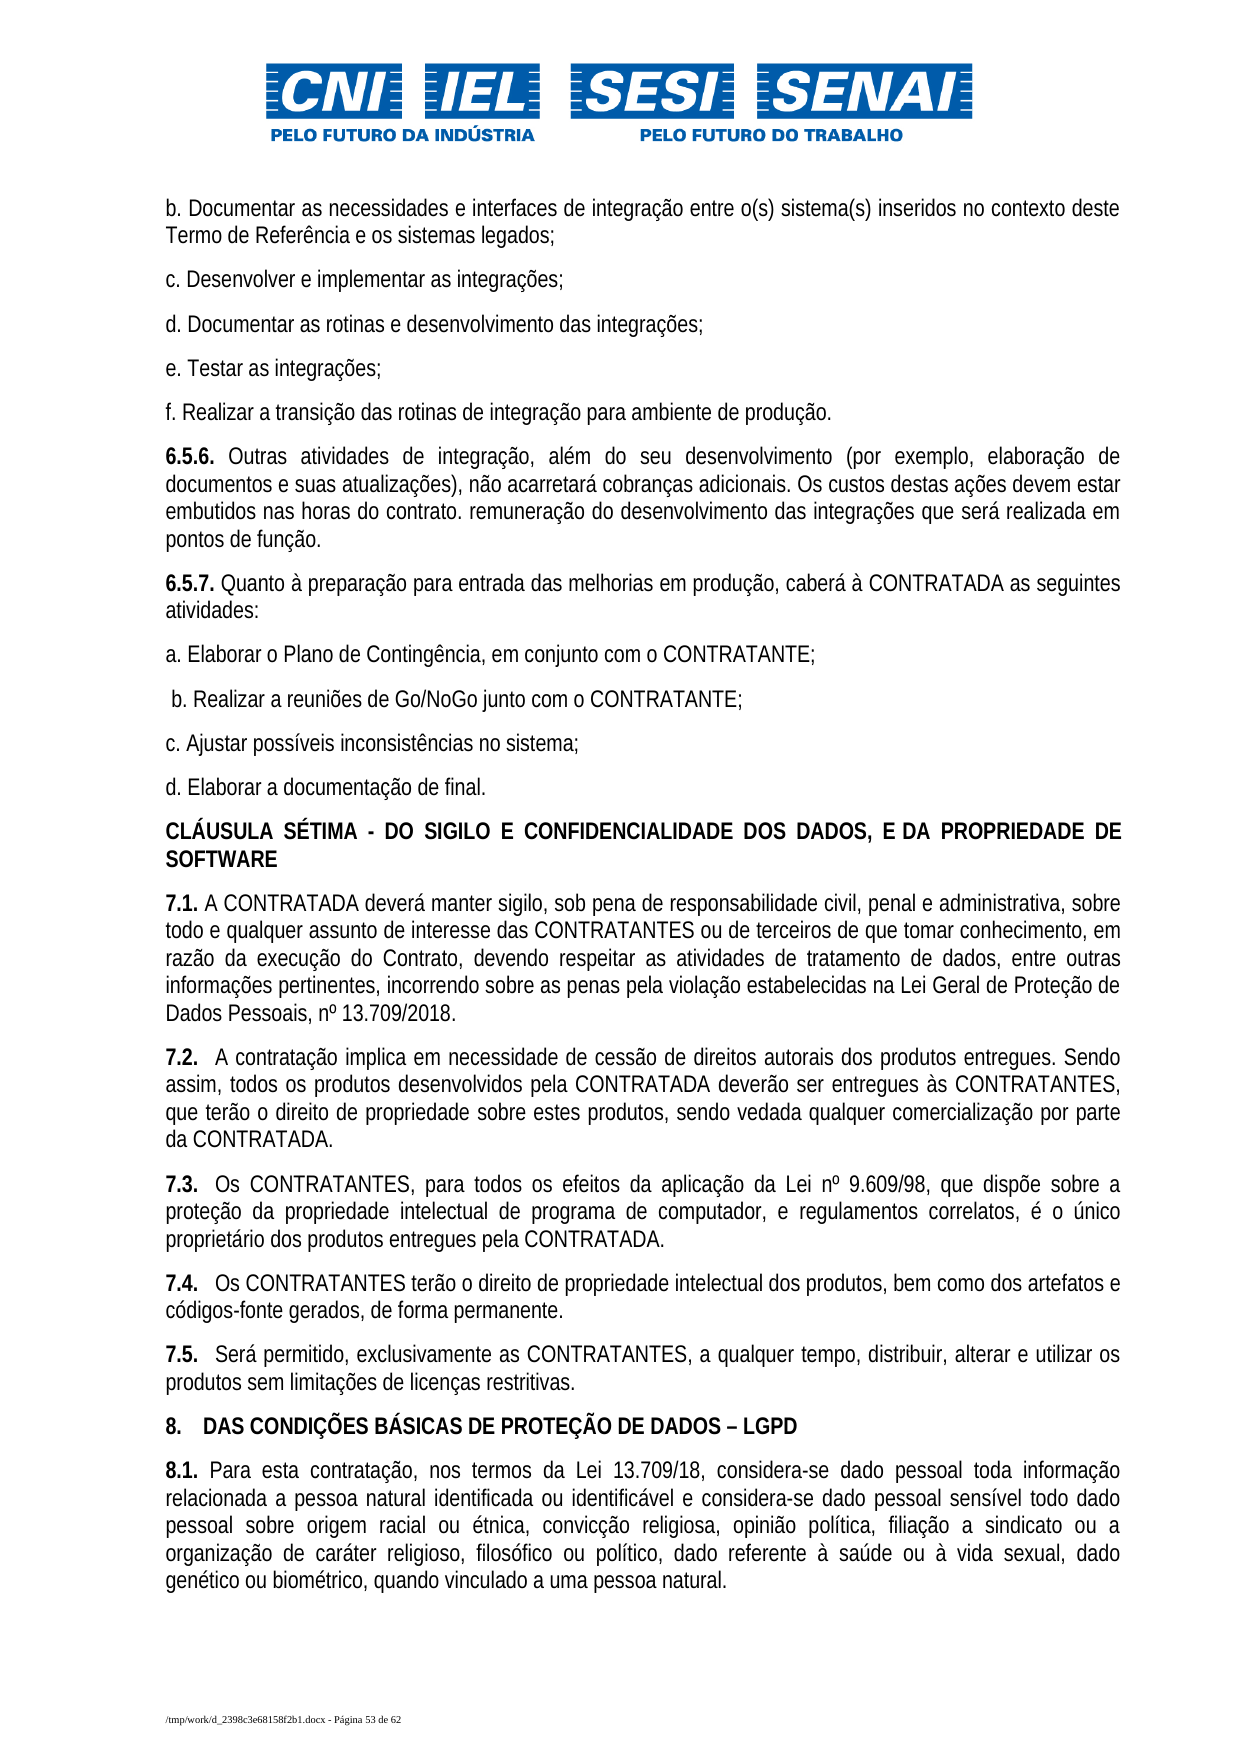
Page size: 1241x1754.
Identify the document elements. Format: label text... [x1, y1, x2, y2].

text 8.1. Para esta contratação, nos termos da Lei 13.709/18, considera-se dado pessoal toda informação relacionada a pessoa natural identificada ou identificável e considera-se dado pessoal sensível todo dado pessoal sobre origem racial ou étnica, convicção religiosa, opinião política, filiação a sindicato ou a organização de caráter religioso, filosófico ou político, dado referente à saúde ou à vida sexual, dado genético ou biométrico, quando vinculado a uma pessoa natural. [165, 1456, 1122, 1594]
text d. Elaborar a documentação de final. [165, 773, 1122, 800]
text 7.4. Os CONTRATANTES terão o direito de propriedade intelectual dos produtos, bem como dos artefatos e códigos-fonte gerados, de forma permanente. [165, 1269, 1122, 1324]
text e. Testar as integrações; [165, 354, 1122, 381]
list DAS CONDIÇÕES BÁSICAS DE PROTEÇÃO DE DADOS – LGPD [165, 1412, 1122, 1439]
text 7.5. Será permitido, exclusivamente as CONTRATANTES, a qualquer tempo, distribuir, alterar e utilizar os produtos sem limitações de licenças restritivas. [165, 1340, 1122, 1395]
text c. Ajustar possíveis inconsistências no sistema; [165, 729, 1122, 756]
text 7.1. A CONTRATADA deverá manter sigilo, sob pena de responsabilidade civil, penal e administrativa, sobre todo e qualquer assunto de interesse das CONTRATANTES ou de terceiros de que tomar conhecimento, em razão da execução do Contrato, devendo respeitar as atividades de tratamento de dados, entre outras informações pertinentes, incorrendo sobre as penas pela violação estabelecidas na Lei Geral de Proteção de Dados Pessoais, nº 13.709/2018. [165, 889, 1122, 1026]
text b. Documentar as necessidades e interfaces de integração entre o(s) sistema(s) inseridos no contexto deste Termo de Referência e os sistemas legados; [165, 194, 1122, 249]
text a. Elaborar o Plano de Contingência, em conjunto com o CONTRATANTE; [165, 640, 1122, 668]
text 7.3. Os CONTRATANTES, para todos os efeitos da aplicação da Lei nº 9.609/98, que dispõe sobre a proteção da propriedade intelectual de programa de computador, e regulamentos correlatos, é o único proprietário dos produtos entregues pela CONTRATADA. [165, 1169, 1122, 1252]
picture [257, 52, 983, 147]
text b. Realizar a reuniões de Go/NoGo junto com o CONTRATANTE; [165, 684, 1122, 712]
text 6.5.7. Quanto à preparação para entrada das melhorias em produção, caberá à CONTRATADA as seguintes atividades: [165, 569, 1122, 624]
text CLÁUSULA SÉTIMA - DO SIGILO E CONFIDENCIALIDADE DOS DADOS, E DA PROPRIEDADE DE SOFTWARE [165, 817, 1122, 872]
text 6.5.6. Outras atividades de integração, além do seu desenvolvimento (por exemplo, elaboração de documentos e suas atualizações), não acarretará cobranças adicionais. Os custos destas ações devem estar embutidos nas horas do contrato. remuneração do desenvolvimento das integrações que será realizada em pontos de função. [165, 442, 1122, 552]
text f. Realizar a transição das rotinas de integração para ambiente de produção. [165, 398, 1122, 425]
text 7.2. A contratação implica em necessidade de cessão de direitos autorais dos produtos entregues. Sendo assim, todos os produtos desenvolvidos pela CONTRATADA deverão ser entregues às CONTRATANTES, que terão o direito de propriedade sobre estes produtos, sendo vedada qualquer comercialização por parte da CONTRATADA. [165, 1043, 1122, 1153]
text d. Documentar as rotinas e desenvolvimento das integrações; [165, 309, 1122, 337]
text c. Desenvolver e implementar as integrações; [165, 265, 1122, 293]
